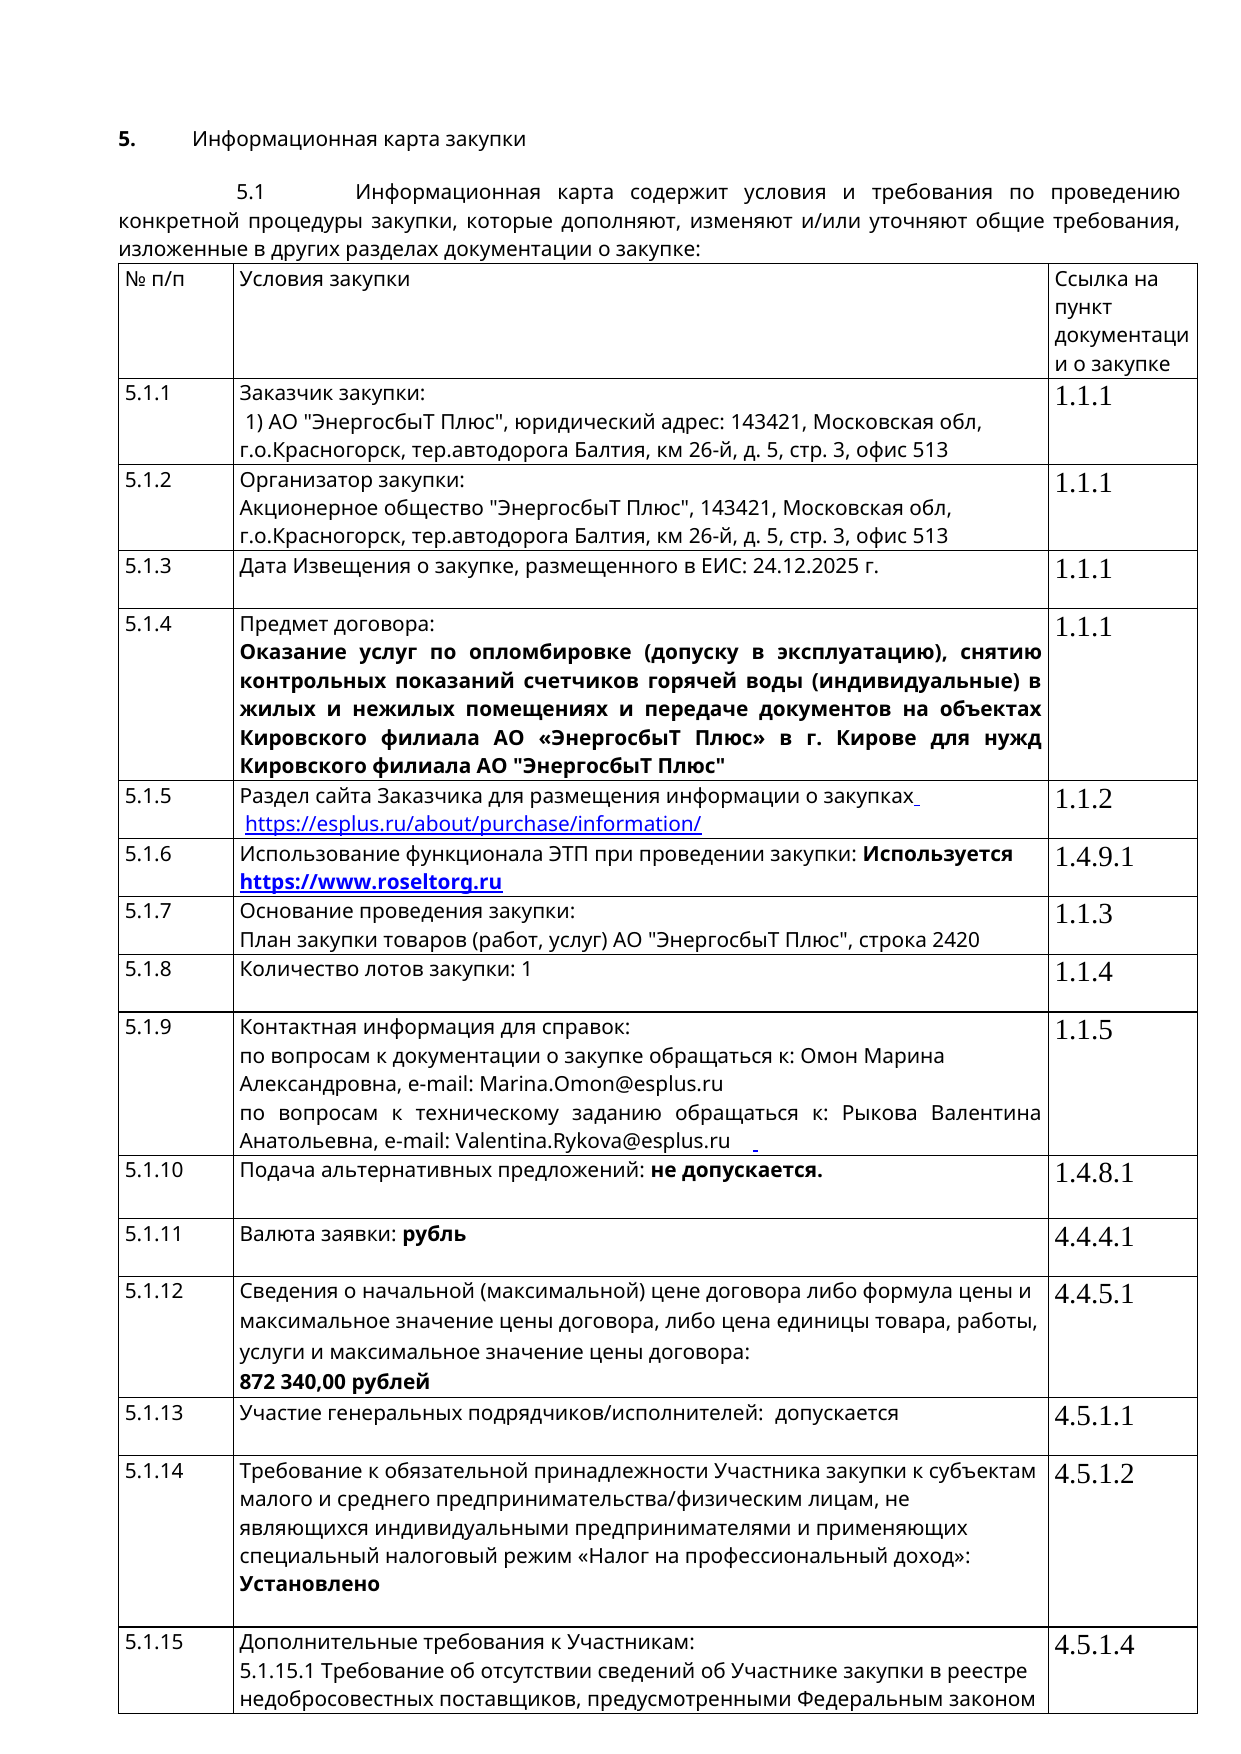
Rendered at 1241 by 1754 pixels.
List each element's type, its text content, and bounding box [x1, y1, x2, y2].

table_cell [119, 955, 233, 1011]
table_cell [119, 1156, 233, 1218]
table_cell Подача альтернативных предложений: не допускается. [234, 1156, 1048, 1218]
table_cell [119, 465, 233, 550]
table_cell 1.4.8.1 [1049, 1156, 1197, 1218]
table_cell Организатор закупки: Акционерное общество "ЭнергосбыТ Плюс", 143421, Московская обл, г.о.Красногорск, тер.автодорога Балтия, км 26-й, д. 5, стр. 3, офис 513 [234, 465, 1048, 550]
table_cell 1.1.1 [1049, 465, 1197, 550]
table_cell Требование к обязательной принадлежности Участника закупки к субъектам малого и среднего предпринимательства/физическим лицам, не являющихся индивидуальными предпринимателями и применяющих специальный налоговый режим «Налог на профессиональный доход»: Установлено [234, 1456, 1048, 1626]
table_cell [234, 1628, 1048, 1713]
table_cell [119, 839, 233, 896]
table_cell [119, 551, 233, 608]
table_cell 1.1.1 [1049, 609, 1197, 780]
table_cell Дата Извещения о закупке, размещенного в ЕИС: 24.12.2025 г. [234, 551, 1048, 608]
table_cell Количество лотов закупки: 1 [234, 955, 1048, 1011]
table_header Ссылка на пункт документации о закупке [1049, 264, 1197, 377]
table_cell [119, 781, 233, 838]
table_cell [119, 1013, 233, 1154]
table_cell 4.5.1.2 [1049, 1456, 1197, 1626]
table_cell 4.5.1.1 [1049, 1398, 1197, 1455]
table_cell Раздел сайта Заказчика для размещения информации о закупках https://esplus.ru/about/purchase/information/ [234, 781, 1048, 838]
table_cell 4.5.1.4 [1049, 1628, 1197, 1713]
table_cell 4.4.4.1 [1049, 1219, 1197, 1276]
table_cell 1.1.5 [1049, 1013, 1197, 1154]
table_cell Использование функционала ЭТП при проведении закупки: Используется https://www.roseltorg.ru [234, 839, 1048, 896]
table_cell Сведения о начальной (максимальной) цене договора либо формула цены и максимальное значение цены договора, либо цена единицы товара, работы, услуги и максимальное значение цены договора: 872 340,00 рублей [234, 1277, 1048, 1397]
table_cell 1.1.3 [1049, 897, 1197, 953]
table_cell [119, 379, 233, 464]
table_cell [119, 897, 233, 953]
subtitle Информационная карта закупки [118, 124, 1181, 152]
table_cell 4.4.5.1 [1049, 1277, 1197, 1397]
table_cell 1.1.1 [1049, 379, 1197, 464]
table_cell Предмет договора: Оказание услуг по опломбировке (допуску в эксплуатацию), снятию контрольных показаний счетчиков горячей воды (индивидуальные) в жилых и нежилых помещениях и передаче документов на объектах Кировского филиала АО «ЭнергосбыТ Плюс» в г. Кирове для нужд Кировского филиала АО "ЭнергосбыТ Плюс" [234, 609, 1048, 780]
table_cell Основание проведения закупки: План закупки товаров (работ, услуг) АО "ЭнергосбыТ Плюс", строка 2420 [234, 897, 1048, 953]
table_cell 1.1.1 [1049, 551, 1197, 608]
table_cell Участие генеральных подрядчиков/исполнителей: допускается [234, 1398, 1048, 1455]
table_cell 1.1.4 [1049, 955, 1197, 1011]
table_cell 1.1.2 [1049, 781, 1197, 838]
table_cell [119, 1277, 233, 1397]
table_cell [119, 609, 233, 780]
table_cell [119, 1398, 233, 1455]
table_cell Валюта заявки: рубль [234, 1219, 1048, 1276]
table_header № п/п [119, 264, 233, 377]
table_cell [119, 1456, 233, 1626]
table_cell [119, 1219, 233, 1276]
text 5.1 Информационная карта содержит условия и требования по проведению конкретной процедуры закупки, которые дополняют, изменяют и/или уточняют общие требования, изложенные в других разделах документации о закупке: [118, 177, 1181, 263]
table_cell Контактная информация для справок: по вопросам к документации о закупке обращаться к: Омон Марина Александровна, e-mail: Marina.Omon@esplus.ru по вопросам к техническому заданию обращаться к: Рыкова Валентина Анатольевна, e-mail: Valentina.Rykova@esplus.ru [234, 1013, 1048, 1154]
table_cell 1.4.9.1 [1049, 839, 1197, 896]
table_header Условия закупки [234, 264, 1048, 377]
table_cell [119, 1628, 233, 1713]
table_cell Заказчик закупки: 1) АО "ЭнергосбыТ Плюс", юридический адрес: 143421, Московская обл, г.о.Красногорск, тер.автодорога Балтия, км 26-й, д. 5, стр. 3, офис 513 [234, 379, 1048, 464]
